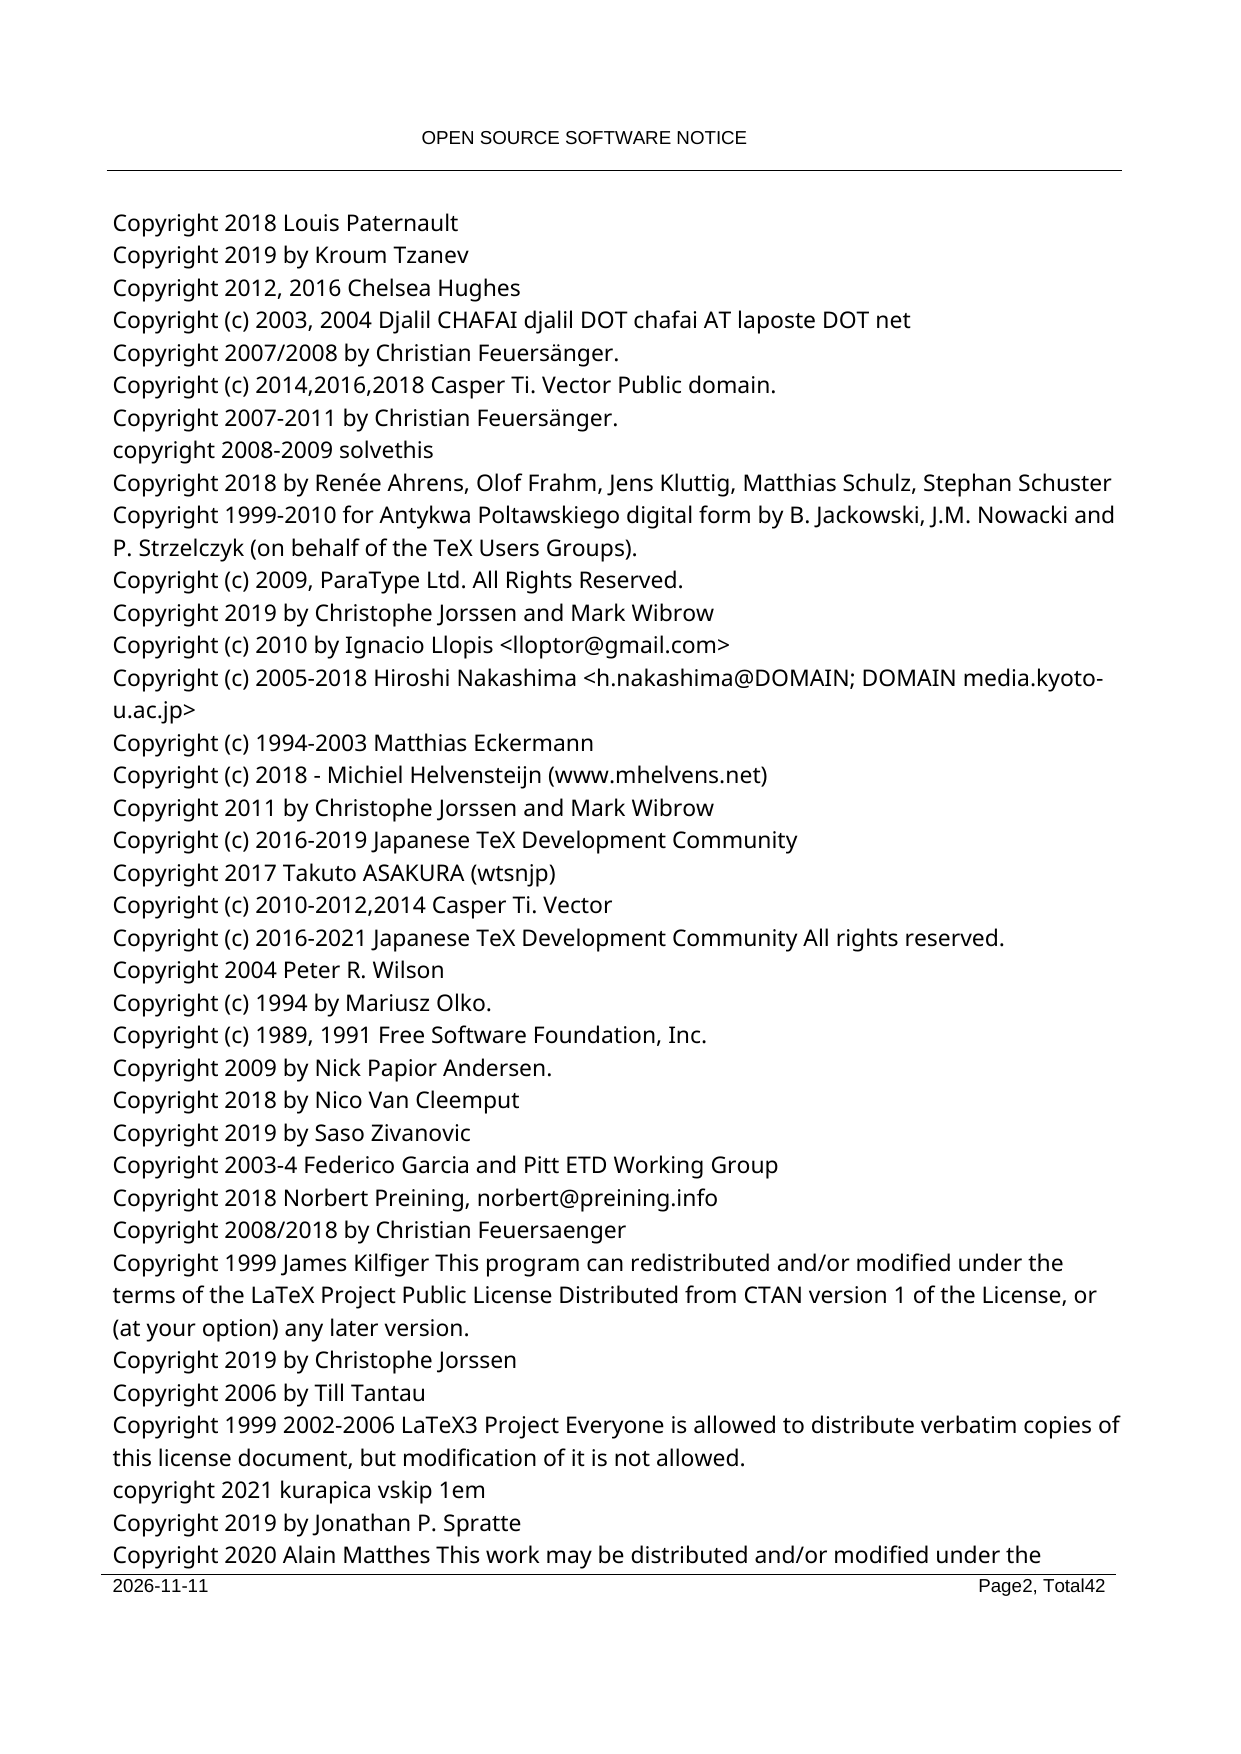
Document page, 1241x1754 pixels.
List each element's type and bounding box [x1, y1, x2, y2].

text [112, 206, 1128, 1571]
